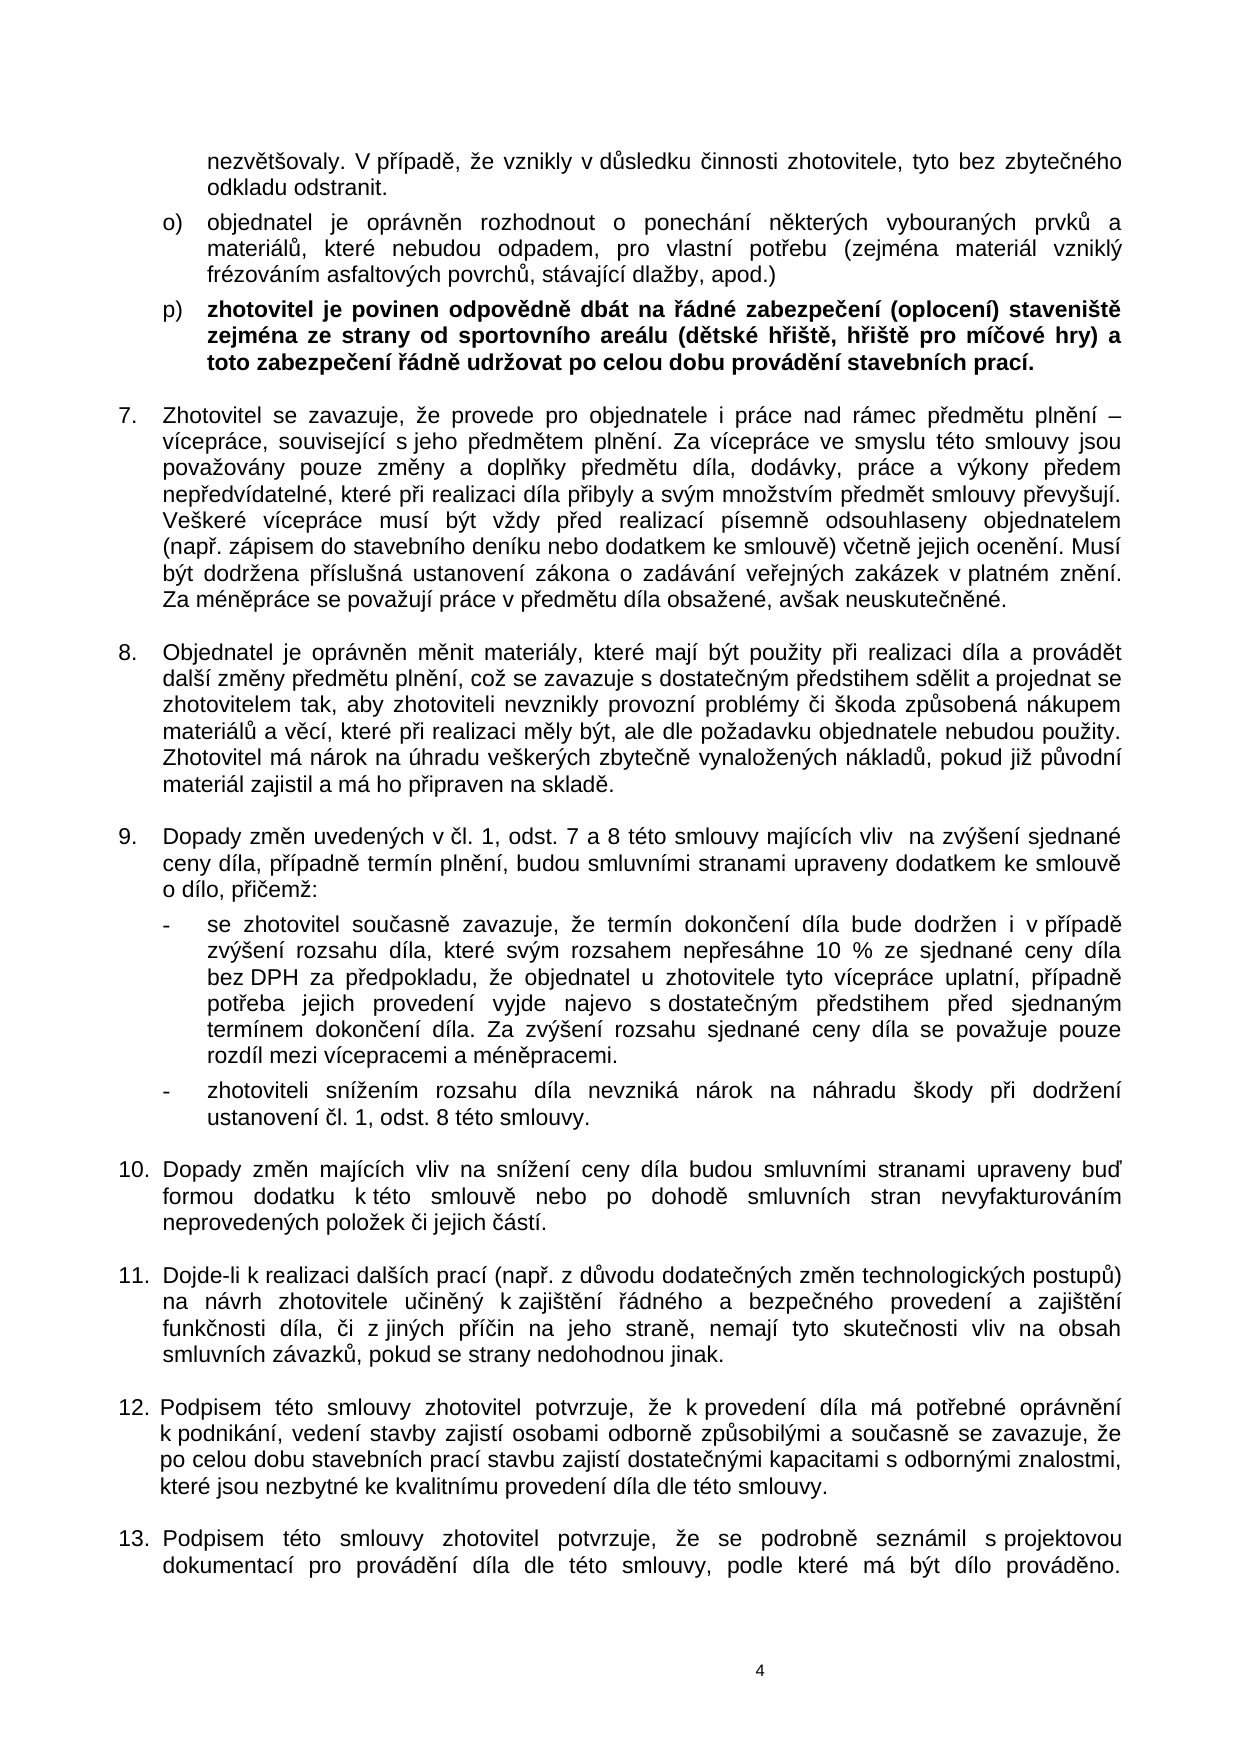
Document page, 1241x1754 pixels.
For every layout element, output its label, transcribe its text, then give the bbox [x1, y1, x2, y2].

list Podpisem této smlouvy zhotovitel potvrzuje, že k provedení díla má potřebné oprávnění k podnikání, vedení stavby zajistí osobami odborně způsobilými a současně se zavazuje, že po celou dobu stavebních prací stavbu zajistí dostatečnými kapacitami s odbornými znalostmi, které jsou nezbytné ke kvalitnímu provedení díla dle této smlouvy. [118, 1393, 1122, 1499]
list se zhotovitel současně zavazuje, že termín dokončení díla bude dodržen i v případě zvýšení rozsahu díla, které svým rozsahem nepřesáhne 10 % ze sjednané ceny díla bez DPH za předpokladu, že objednatel u zhotovitele tyto vícepráce uplatní, případně potřeba jejich provedení vyjde najevo s dostatečným předstihem před sjednaným termínem dokončení díla. Za zvýšení rozsahu sjednané ceny díla se považuje pouze rozdíl mezi vícepracemi a méněpracemi. [162, 911, 1122, 1069]
list objednatel je oprávněn rozhodnout o ponechání některých vybouraných prvků a materiálů, které nebudou odpadem, pro vlastní potřebu (zejména materiál vzniklý frézováním asfaltových povrchů, stávající dlažby, apod.) [162, 209, 1122, 288]
list zhotovitel je povinen odpovědně dbát na řádné zabezpečení (oplocení) staveniště zejména ze strany od sportovního areálu (dětské hřiště, hřiště pro míčové hry) a toto zabezpečení řádně udržovat po celou dobu provádění stavebních prací. [162, 296, 1122, 375]
list Dopady změn majících vliv na snížení ceny díla budou smluvními stranami upraveny buď formou dodatku k této smlouvě nebo po dohodě smluvních stran nevyfakturováním neprovedených položek či jejich částí. [118, 1156, 1122, 1235]
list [162, 148, 1122, 200]
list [118, 1525, 1122, 1578]
list Objednatel je oprávněn měnit materiály, které mají být použity při realizaci díla a provádět další změny předmětu plnění, což se zavazuje s dostatečným předstihem sdělit a projednat se zhotovitelem tak, aby zhotoviteli nevznikly provozní problémy či škoda způsobená nákupem materiálů a věcí, které při realizaci měly být, ale dle požadavku objednatele nebudou použity. Zhotovitel má nárok na úhradu veškerých zbytečně vynaložených nákladů, pokud již původní materiál zajistil a má ho připraven na skladě. [118, 639, 1122, 797]
list Zhotovitel se zavazuje, že provede pro objednatele i práce nad rámec předmětu plnění – vícepráce, související s jeho předmětem plnění. Za vícepráce ve smyslu této smlouvy jsou považovány pouze změny a doplňky předmětu díla, dodávky, práce a výkony předem nepředvídatelné, které při realizaci díla přibyly a svým množstvím předmět smlouvy převyšují. Veškeré vícepráce musí být vždy před realizací písemně odsouhlaseny objednatelem (např. zápisem do stavebního deníku nebo dodatkem ke smlouvě) včetně jejich ocenění. Musí být dodržena příslušná ustanovení zákona o zadávání veřejných zakázek v platném znění. Za méněpráce se považují práce v předmětu díla obsažené, avšak neuskutečněné. [118, 402, 1122, 612]
list Dopady změn uvedených v čl. 1, odst. 7 a 8 této smlouvy majících vliv na zvýšení sjednané ceny díla, případně termín plnění, budou smluvními stranami upraveny dodatkem ke smlouvě o dílo, přičemž: [118, 823, 1122, 902]
list Dojde-li k realizaci dalších prací (např. z důvodu dodatečných změn technologických postupů) na návrh zhotovitele učiněný k zajištění řádného a bezpečného provedení a zajištění funkčnosti díla, či z jiných příčin na jeho straně, nemají tyto skutečnosti vliv na obsah smluvních závazků, pokud se strany nedohodnou jinak. [118, 1262, 1122, 1367]
list zhotoviteli snížením rozsahu díla nevzniká nárok na náhradu škody při dodržení ustanovení čl. 1, odst. 8 této smlouvy. [162, 1077, 1122, 1130]
